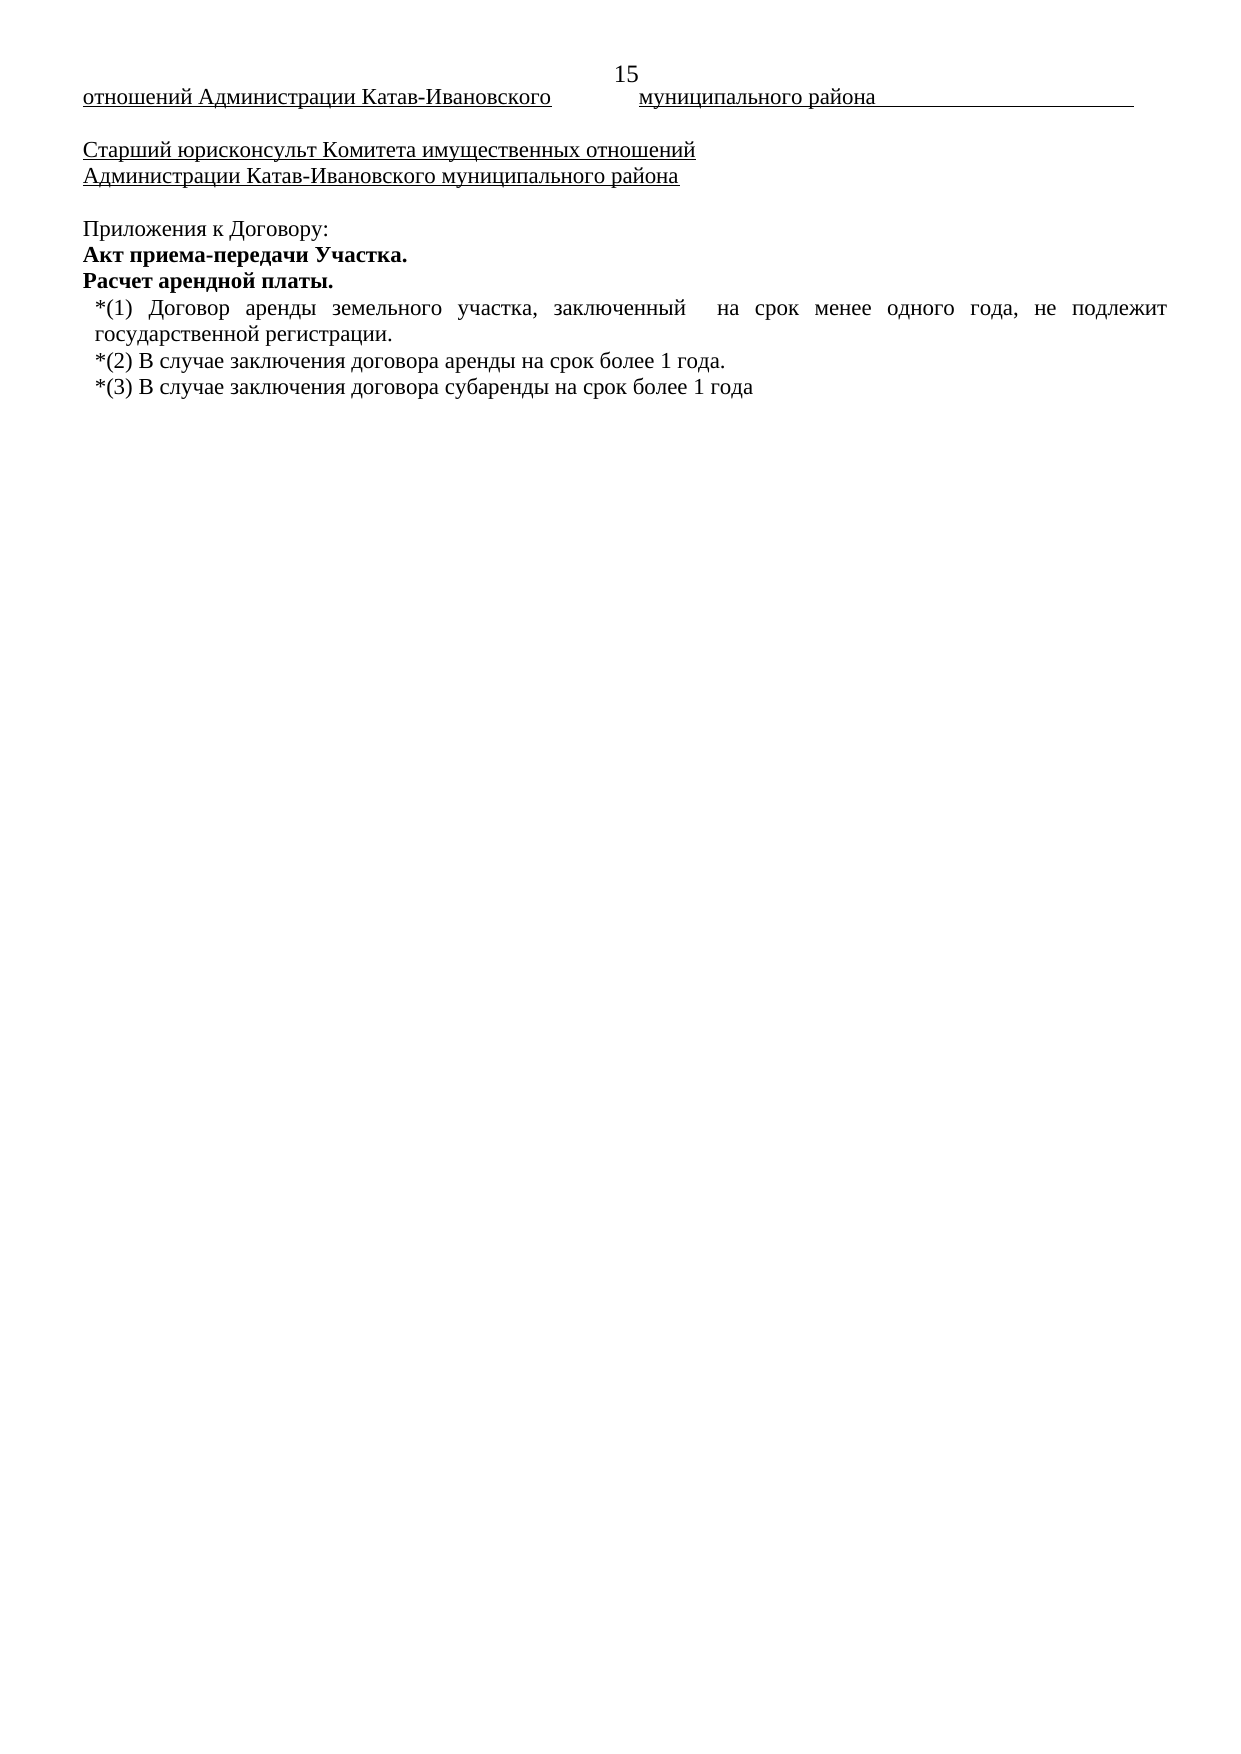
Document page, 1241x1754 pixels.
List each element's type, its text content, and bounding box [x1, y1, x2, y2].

text Старший юрисконсульт Комитета имущественных отношений [83, 136, 1169, 162]
text *(1) Договор аренды земельного участка, заключенный на срок менее одного года, не подлежит государственной регистрации. [94, 294, 1169, 347]
title Приложения к Договору: [83, 215, 1169, 241]
text *(3) В случае заключения договора субаренды на срок более 1 года [94, 373, 1169, 399]
text отношений Администрации Катав-Ивановского муниципального района [83, 83, 1169, 109]
text *(2) В случае заключения договора аренды на срок более 1 года. [94, 347, 1169, 373]
title Администрации Катав-Ивановского муниципального района [83, 162, 1169, 188]
title Акт приема-передачи Участка. [83, 241, 1169, 268]
title Расчет арендной платы. [83, 268, 1169, 294]
